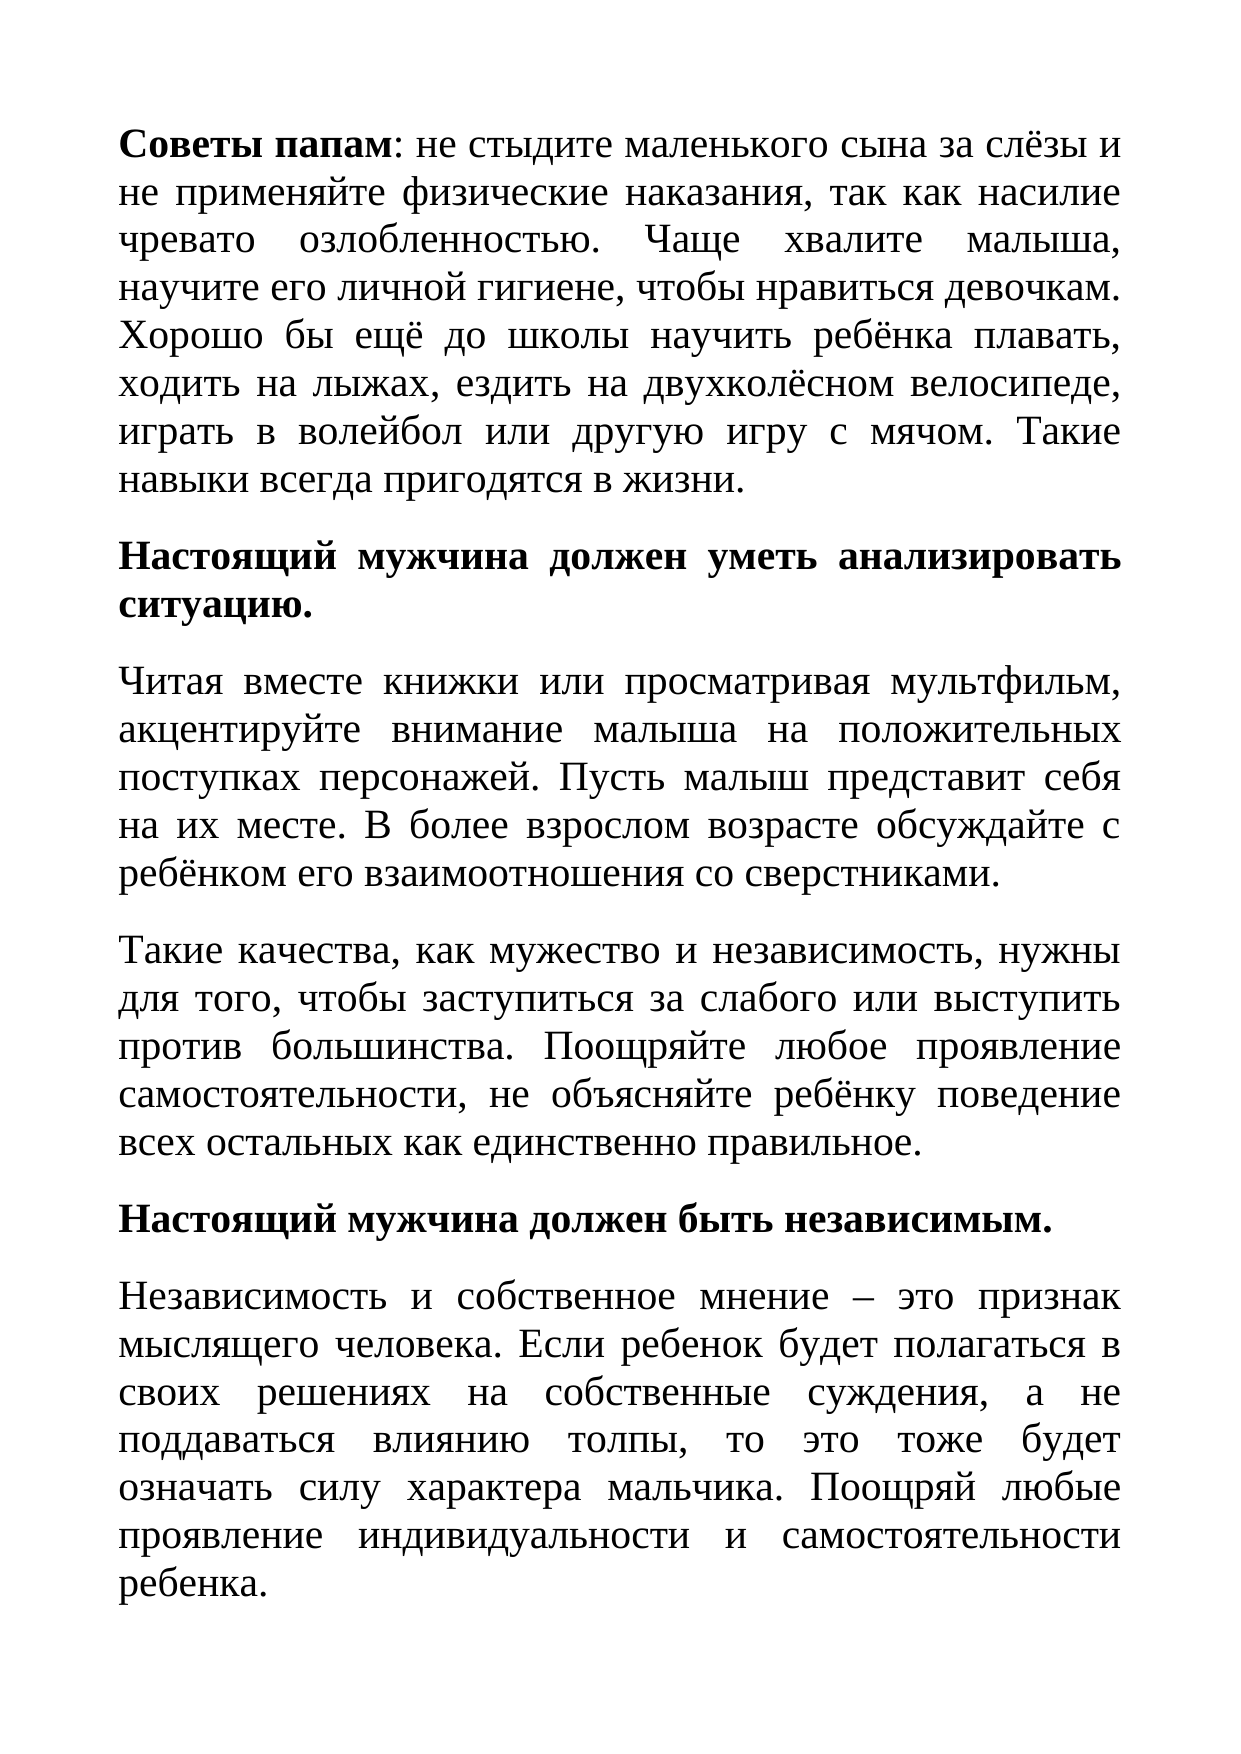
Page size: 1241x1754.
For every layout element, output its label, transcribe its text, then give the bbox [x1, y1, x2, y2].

text Советы папам: не стыдите маленького сына за слёзы и не применяйте физические наказания, так как насилие чревато озлобленностью. Чаще хвалите малыша, научите его личной гигиене, чтобы нравиться девочкам. Хорошо бы ещё до школы научить ребёнка плавать, ходить на лыжах, ездить на двухколёсном велосипеде, играть в волейбол или другую игру с мячом. Такие навыки всегда пригодятся в жизни. [118, 118, 1122, 501]
text Настоящий мужчина должен уметь анализировать ситуацию. [118, 531, 1122, 626]
text Такие качества, как мужество и независимость, нужны для того, чтобы заступиться за слабого или выступить против большинства. Поощряйте любое проявление самостоятельности, не объясняйте ребёнку поведение всех остальных как единственно правильное. [118, 924, 1122, 1164]
text Читая вместе книжки или просматривая мультфильм, акцентируйте внимание малыша на положительных поступках персонажей. Пусть малыш представит себя на их месте. В более взрослом возрасте обсуждайте с ребёнком его взаимоотношения со сверстниками. [118, 656, 1122, 895]
text Независимость и собственное мнение – это признак мыслящего человека. Если ребенок будет полагаться в своих решениях на собственные суждения, а не поддаваться влиянию толпы, то это тоже будет означать силу характера мальчика. Поощряй любые проявление индивидуальности и самостоятельности ребенка. [118, 1270, 1122, 1606]
text Настоящий мужчина должен быть независимым. [118, 1193, 1122, 1241]
